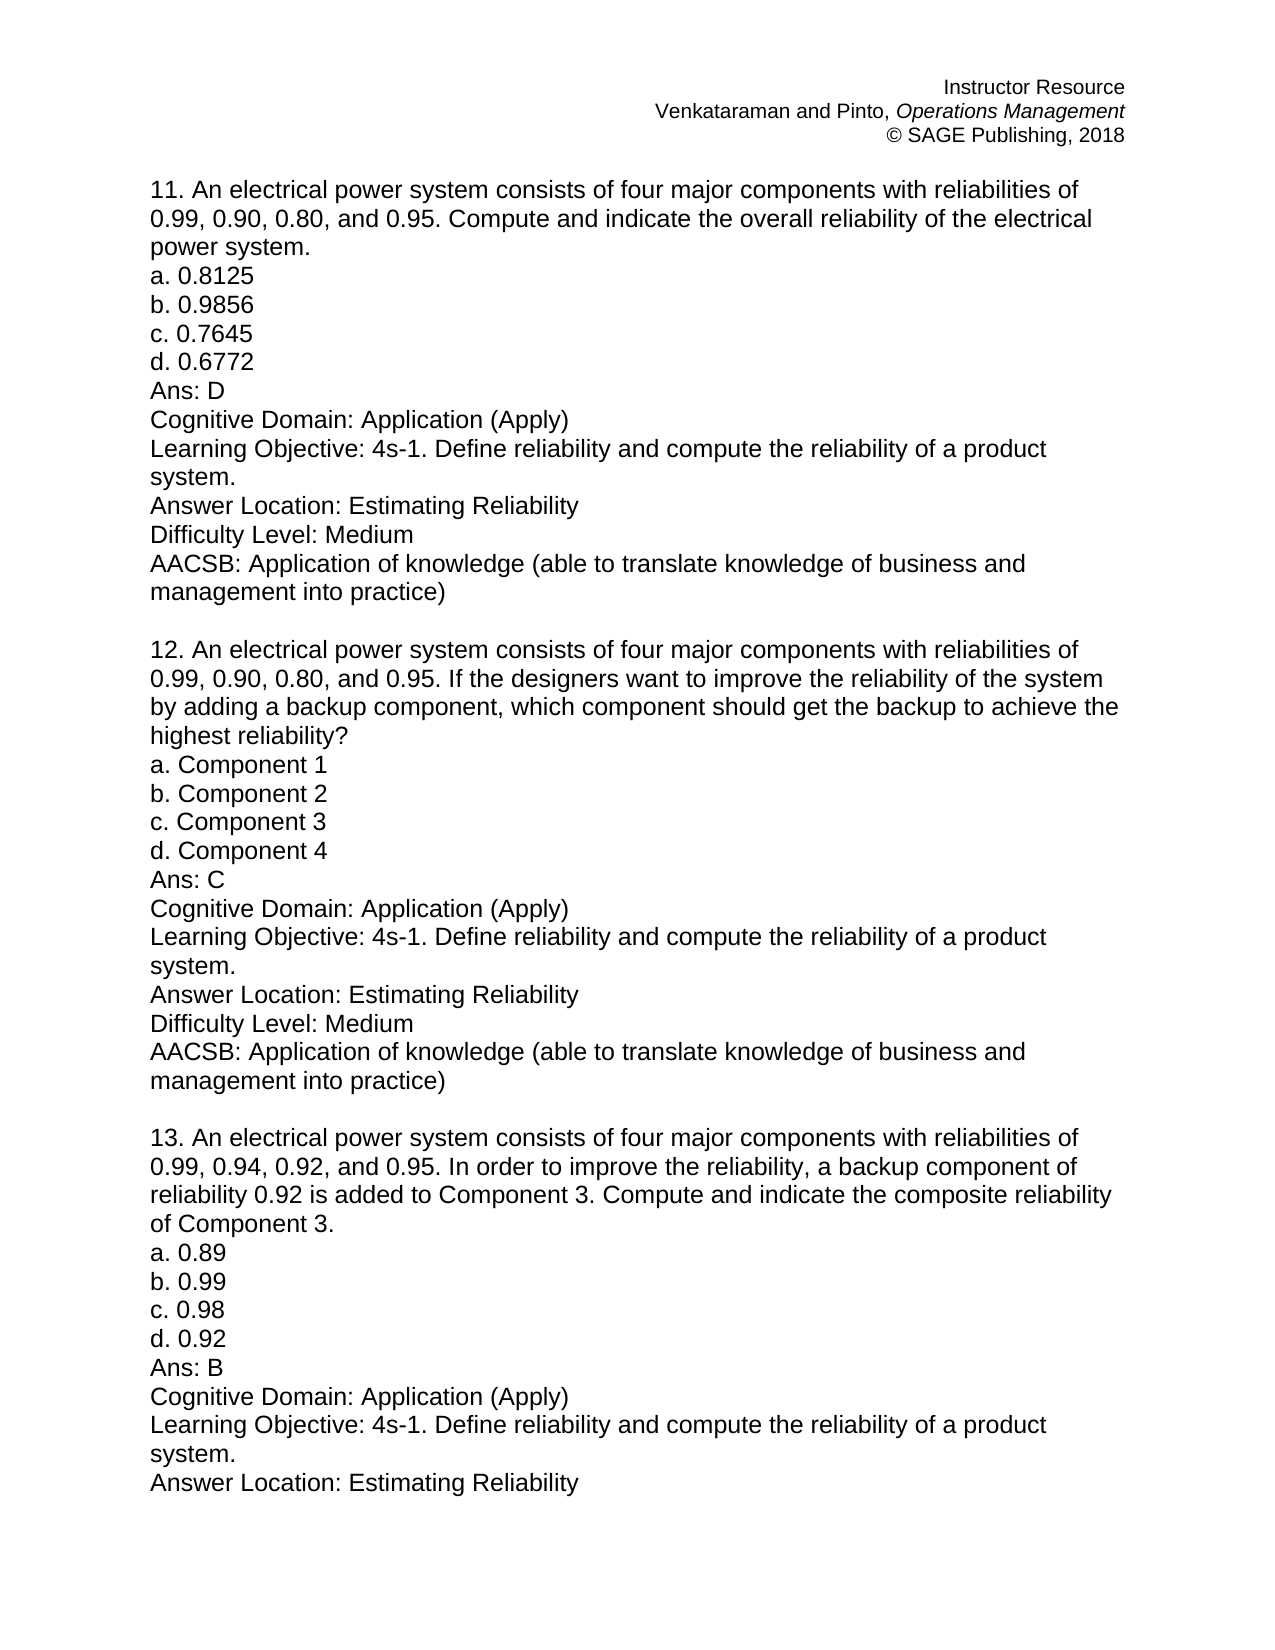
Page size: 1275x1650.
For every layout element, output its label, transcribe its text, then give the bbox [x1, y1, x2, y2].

text 11. An electrical power system consists of four major components with reliabilities of 0.99, 0.90, 0.80, and 0.95. Compute and indicate the overall reliability of the electrical power system. [150, 175, 1125, 261]
text Answer Location: Estimating Reliability [150, 491, 1125, 520]
text Learning Objective: 4s-1. Define reliability and compute the reliability of a product system. [150, 434, 1125, 491]
text AACSB: Application of knowledge (able to translate knowledge of business and management into practice) [150, 549, 1125, 606]
text Learning Objective: 4s-1. Define reliability and compute the reliability of a product system. [150, 922, 1125, 980]
text c. 0.7645 [150, 319, 1125, 347]
text Answer Location: Estimating Reliability [150, 1468, 1125, 1497]
text AACSB: Application of knowledge (able to translate knowledge of business and management into practice) [150, 1037, 1125, 1095]
text d. 0.6772 [150, 347, 1125, 376]
text Learning Objective: 4s-1. Define reliability and compute the reliability of a product system. [150, 1410, 1125, 1468]
text c. Component 3 [150, 807, 1125, 836]
text Cognitive Domain: Application (Apply) [150, 894, 1125, 922]
text d. Component 4 [150, 836, 1125, 865]
text a. 0.89 [150, 1238, 1125, 1267]
text Difficulty Level: Medium [150, 1009, 1125, 1037]
text Ans: D [150, 376, 1125, 405]
text Difficulty Level: Medium [150, 520, 1125, 549]
text Ans: C [150, 865, 1125, 894]
text 13. An electrical power system consists of four major components with reliabilities of 0.99, 0.94, 0.92, and 0.95. In order to improve the reliability, a backup component of reliability 0.92 is added to Component 3. Compute and indicate the composite reliability of Component 3. [150, 1123, 1125, 1238]
text Cognitive Domain: Application (Apply) [150, 1382, 1125, 1410]
text 12. An electrical power system consists of four major components with reliabilities of 0.99, 0.90, 0.80, and 0.95. If the designers want to improve the reliability of the system by adding a backup component, which component should get the backup to achieve the highest reliability? [150, 635, 1125, 750]
text c. 0.98 [150, 1295, 1125, 1324]
text b. 0.99 [150, 1267, 1125, 1295]
text Ans: B [150, 1353, 1125, 1382]
text Answer Location: Estimating Reliability [150, 980, 1125, 1009]
text Cognitive Domain: Application (Apply) [150, 405, 1125, 434]
text a. Component 1 [150, 750, 1125, 779]
text b. 0.9856 [150, 290, 1125, 319]
text d. 0.92 [150, 1324, 1125, 1353]
text a. 0.8125 [150, 261, 1125, 290]
text b. Component 2 [150, 779, 1125, 807]
